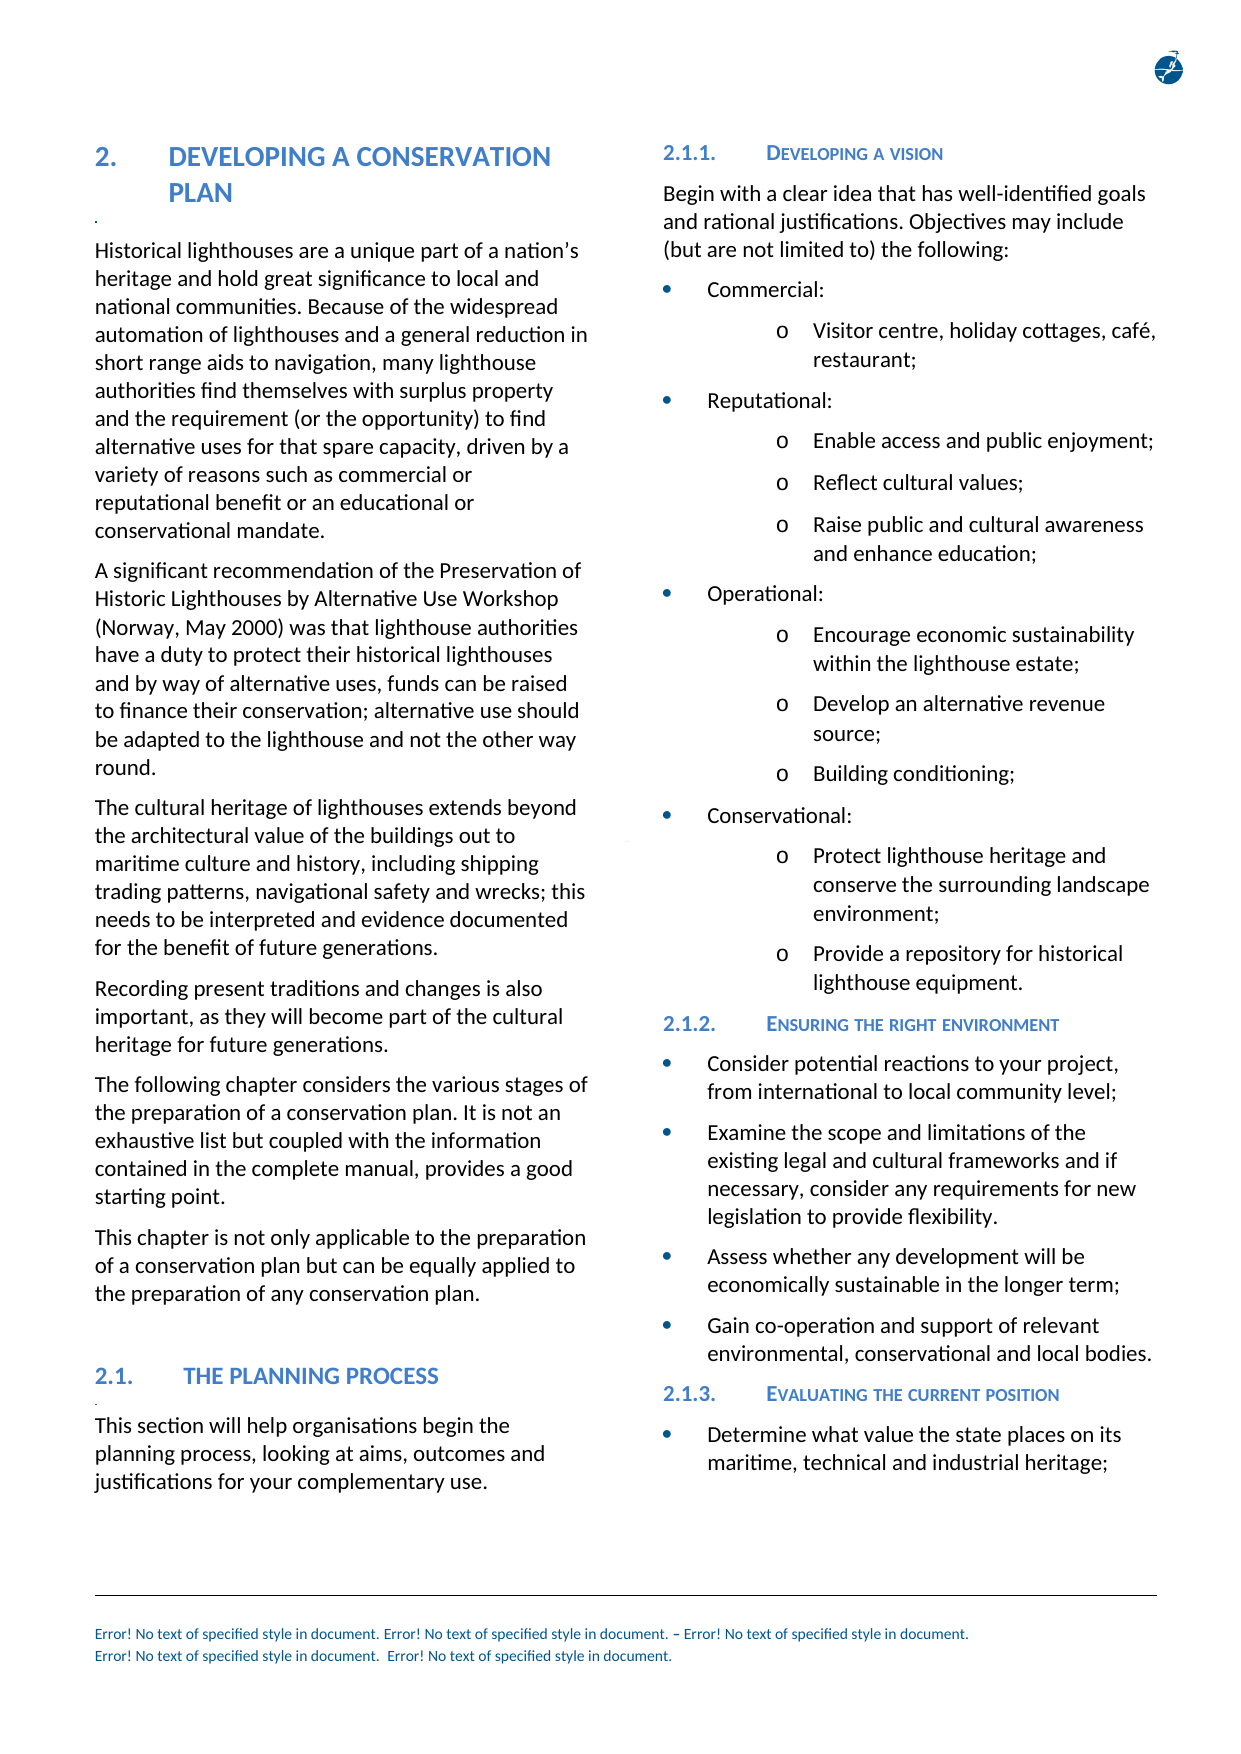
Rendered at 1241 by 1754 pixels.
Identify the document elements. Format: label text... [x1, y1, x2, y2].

list Enable access and public enjoyment; [775, 426, 1157, 456]
text Examine the scope and limitations of the existing legal and cultural frameworks and if necessary, consider any requirements for new legislation to provide flexibility. [663, 1118, 1157, 1230]
text Determine what value the state places on its maritime, technical and industrial heritage; [663, 1420, 1157, 1476]
list Protect lighthouse heritage and conserve the surrounding landscape environment; [775, 841, 1157, 927]
subtitle Developing a vision [663, 138, 1157, 167]
text Historical lighthouses are a unique part of a nation’s heritage and hold great significance to local and national communities. Because of the widespread automation of lighthouses and a general reduction in short range aids to navigation, many lighthouse authorities find themselves with surplus property and the requirement (or the opportunity) to find alternative uses for that spare capacity, driven by a variety of reasons such as commercial or reputational benefit or an educational or conservational mandate. [94, 236, 589, 544]
list Encourage economic sustainability within the lighthouse estate; [775, 620, 1157, 677]
text Conservational: [663, 801, 1157, 829]
list Reflect cultural values; [775, 468, 1157, 497]
list Raise public and cultural awareness and enhance education; [775, 510, 1157, 567]
list Visitor centre, holiday cottages, café, restaurant; [775, 316, 1157, 373]
text Consider potential reactions to your project, from international to local community level; [663, 1049, 1157, 1105]
text This section will help organisations begin the planning process, looking at aims, outcomes and justifications for your complementary use. [94, 1411, 589, 1496]
list Building conditioning; [775, 759, 1157, 788]
list Develop an alternative revenue source; [775, 689, 1157, 747]
text This chapter is not only applicable to the preparation of a conservation plan but can be equally applied to the preparation of any conservation plan. [94, 1223, 589, 1307]
picture [1123, 0, 1241, 119]
text Reputational: [663, 386, 1157, 414]
subtitle Evaluating the current position [663, 1379, 1157, 1408]
text Operational: [663, 579, 1157, 607]
text Gain co-operation and support of relevant environmental, conservational and local bodies. [663, 1311, 1157, 1367]
list Provide a repository for historical lighthouse equipment. [775, 939, 1157, 996]
subtitle DEVELOPING A CONSERVATION PLAN [94, 138, 589, 210]
text A significant recommendation of the Preservation of Historic Lighthouses by Alternative Use Workshop (Norway, May 2000) was that lighthouse authorities have a duty to protect their historical lighthouses and by way of alternative uses, funds can be raised to finance their conservation; alternative use should be adapted to the lighthouse and not the other way round. [94, 557, 589, 781]
text The cultural heritage of lighthouses extends beyond the architectural value of the buildings out to maritime culture and history, including shipping trading patterns, navigational safety and wrecks; this needs to be interpreted and evidence documented for the benefit of future generations. [94, 793, 589, 961]
subtitle Ensuring the right environment [663, 1009, 1157, 1037]
text The following chapter considers the various stages of the preparation of a conservation plan. It is not an exhaustive list but coupled with the information contained in the complete manual, provides a good starting point. [94, 1070, 589, 1211]
subtitle THE PLANNING PROCESS [94, 1360, 589, 1391]
text Begin with a clear idea that has well-identified goals and rational justifications. Objectives may include (but are not limited to) the following: [663, 179, 1157, 263]
text Recording present traditions and changes is also important, as they will become part of the cultural heritage for future generations. [94, 974, 589, 1058]
text Assess whether any development will be economically sustainable in the longer term; [663, 1242, 1157, 1298]
text Commercial: [663, 276, 1157, 304]
